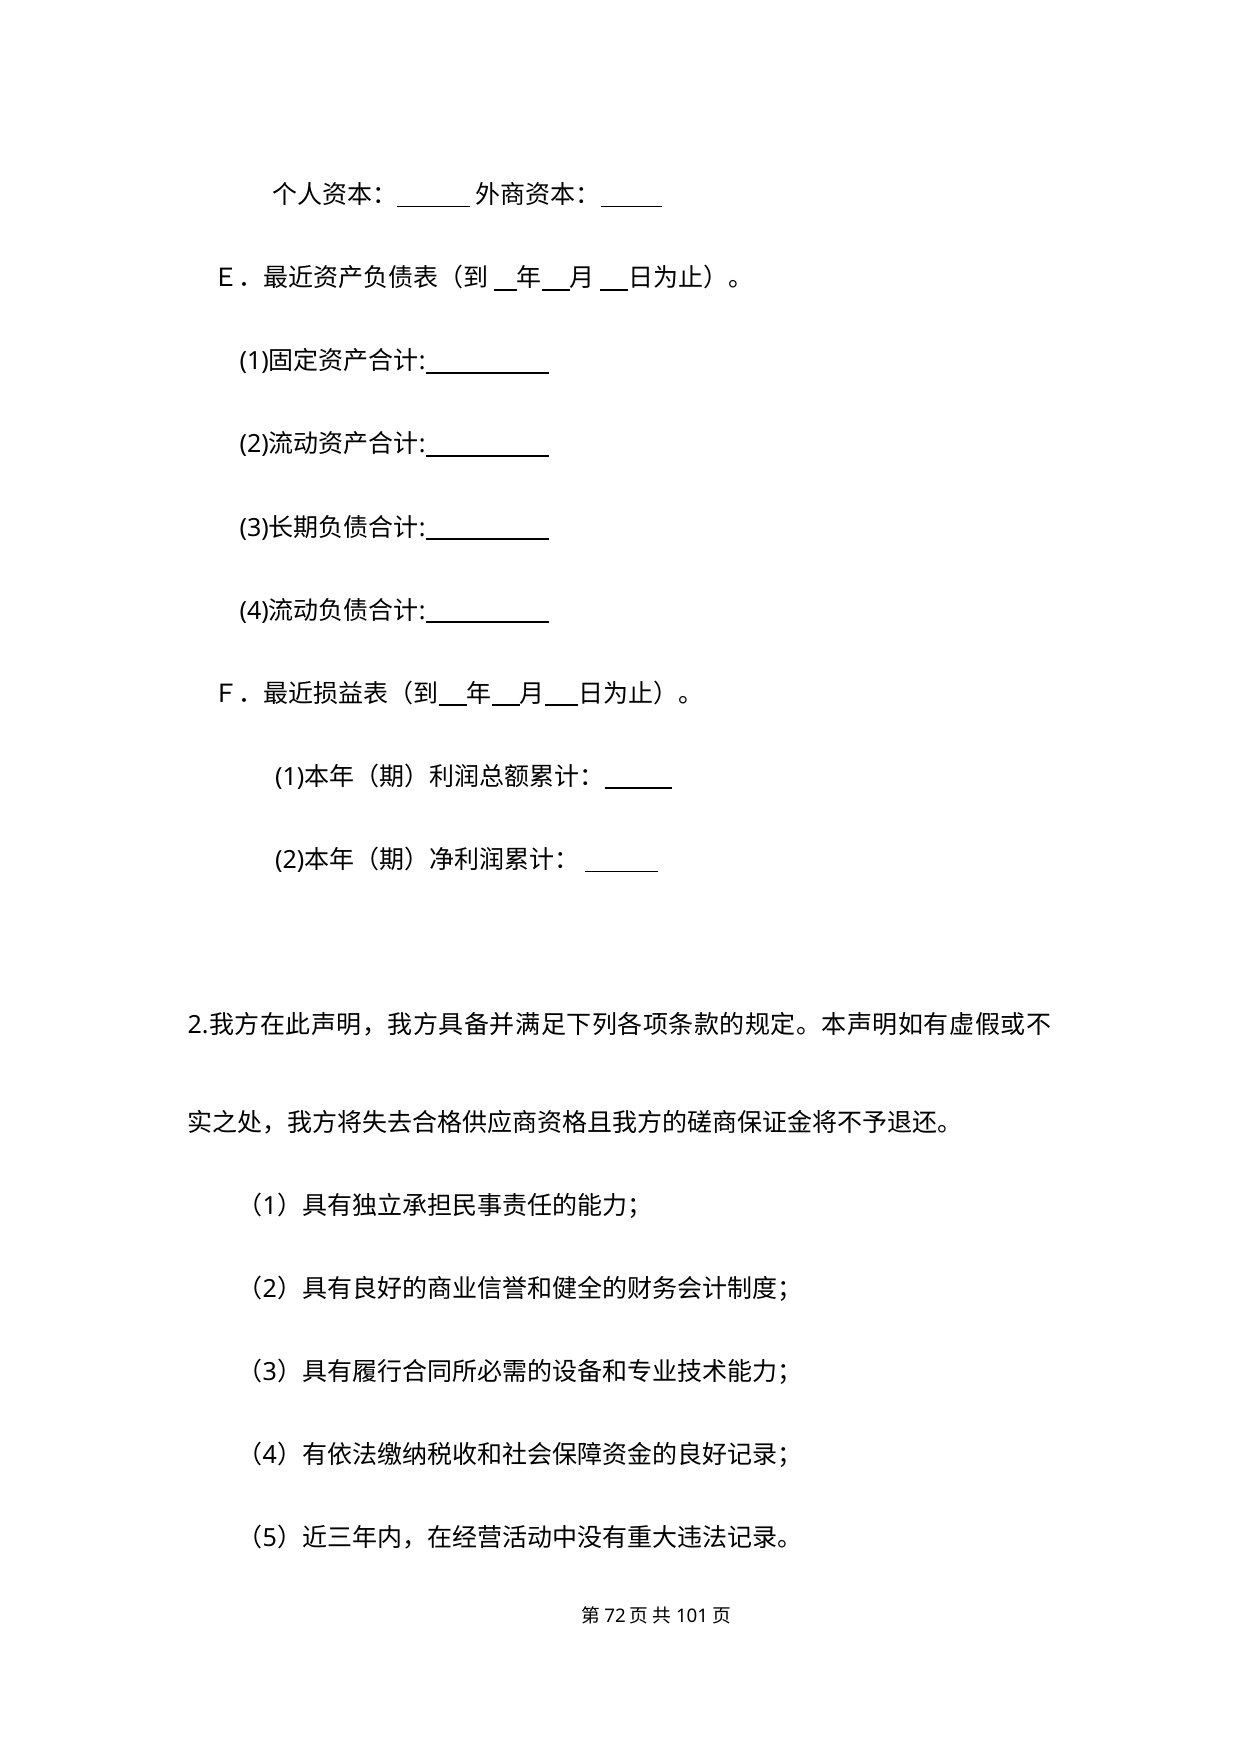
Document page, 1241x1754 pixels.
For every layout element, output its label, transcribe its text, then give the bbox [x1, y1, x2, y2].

text 个人资本： 外商资本： [187, 160, 1053, 225]
text (3)长期负债合计: [187, 493, 1053, 558]
text （2）具有良好的商业信誉和健全的财务会计制度； [187, 1254, 1053, 1319]
text Ｆ．最近损益表（到 年 月 日为止）。 [187, 659, 1053, 724]
text Ｅ．最近资产负债表（到 年 月 日为止）。 [187, 243, 1053, 308]
text (1)固定资产合计: [187, 326, 1053, 391]
text （5）近三年内，在经营活动中没有重大违法记录。 [187, 1503, 1053, 1568]
text (2)流动资产合计: [187, 409, 1053, 474]
text （3）具有履行合同所必需的设备和专业技术能力； [187, 1337, 1053, 1402]
text （4）有依法缴纳税收和社会保障资金的良好记录； [187, 1420, 1053, 1485]
text （1）具有独立承担民事责任的能力； [187, 1171, 1053, 1236]
text 2.我方在此声明，我方具备并满足下列各项条款的规定。本声明如有虚假或不实之处，我方将失去合格供应商资格且我方的磋商保证金将不予退还。 [187, 990, 1053, 1153]
text (2)本年（期）净利润累计： [187, 825, 1053, 890]
text (1)本年（期）利润总额累计： [187, 742, 1053, 807]
text (4)流动负债合计: [187, 576, 1053, 641]
